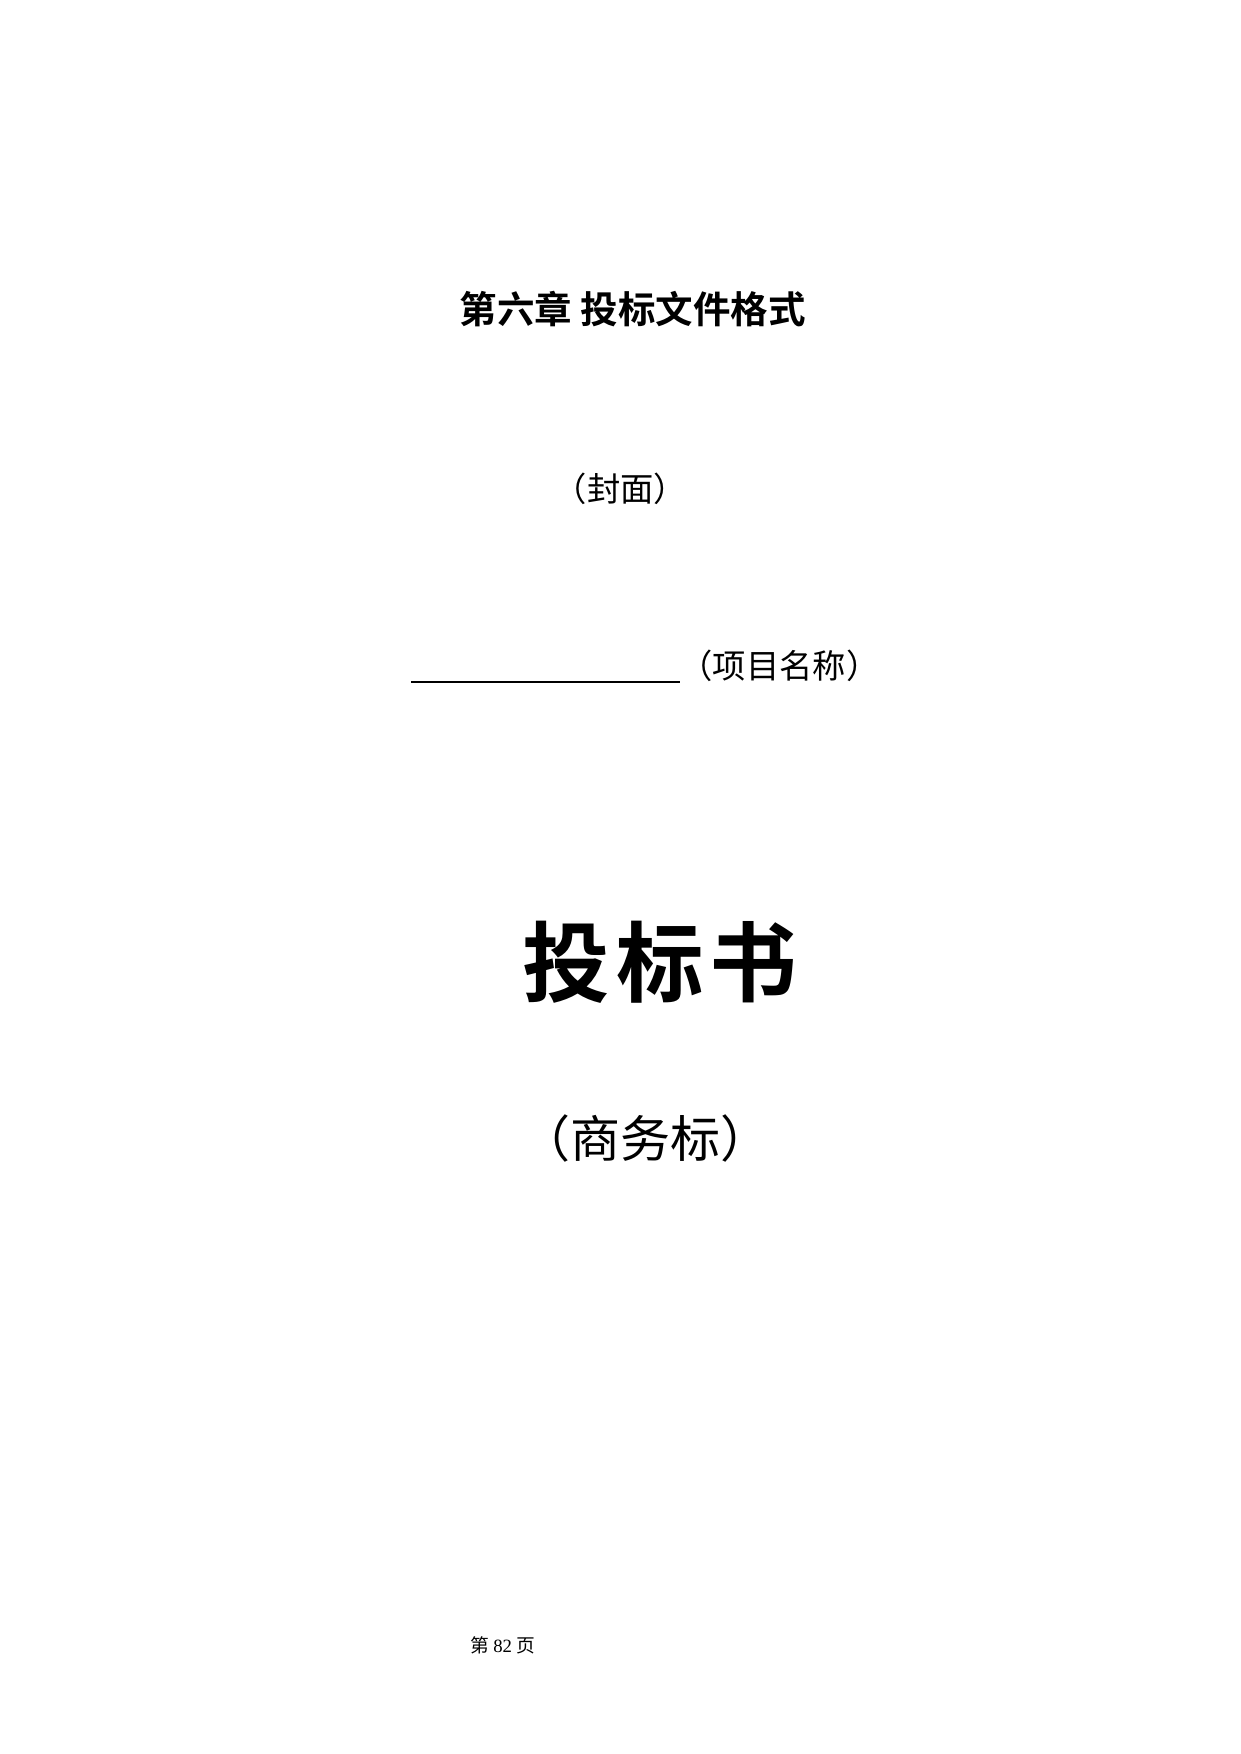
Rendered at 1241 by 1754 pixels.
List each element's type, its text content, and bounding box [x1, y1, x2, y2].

text （项目名称） [142, 631, 1098, 696]
text （封面） [142, 454, 1098, 519]
text （商务标） [142, 1086, 1098, 1184]
text 投标书 [142, 893, 1098, 1023]
text 第六章 投标文件格式 [142, 275, 1123, 340]
